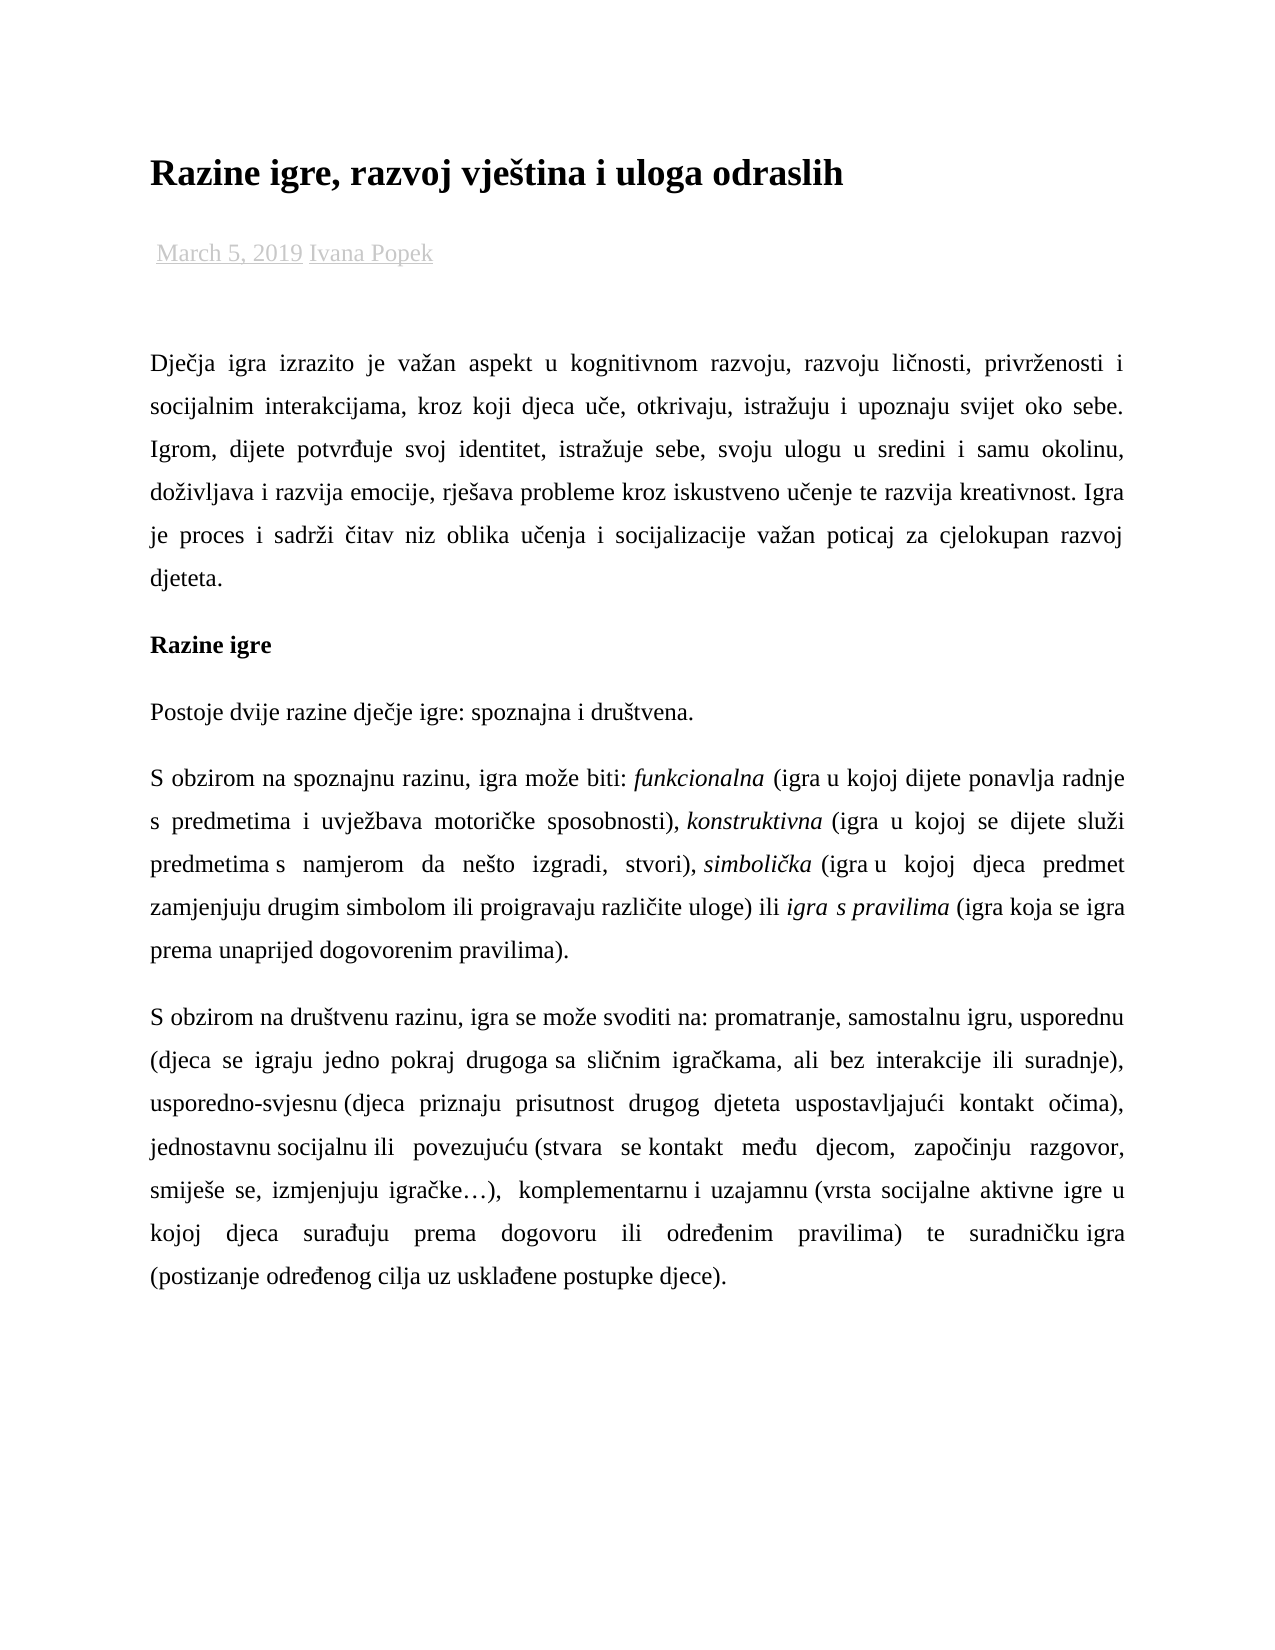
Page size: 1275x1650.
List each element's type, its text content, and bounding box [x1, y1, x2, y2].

text S obzirom na društvenu razinu, igra se može svoditi na: promatranje, samostalnu igru, usporednu (djeca se igraju jedno pokraj drugoga sa sličnim igračkama, ali bez interakcije ili suradnje), usporedno-svjesnu (djeca priznaju prisutnost drugog djeteta uspostavljajući kontakt očima), jednostavnu socijalnu ili povezujuću (stvara se kontakt među djecom, započinju razgovor, smiješe se, izmjenjuju igračke…), komplementarnu i uzajamnu (vrsta socijalne aktivne igre u kojoj djeca surađuju prema dogovoru ili određenim pravilima) te suradničku igra (postizanje određenog cilja uz usklađene postupke djece). [150, 1002, 1125, 1290]
text S obzirom na spoznajnu razinu, igra može biti: funkcionalna (igra u kojoj dijete ponavlja radnje s predmetima i uvježbava motoričke sposobnosti), konstruktivna (igra u kojoj se dijete služi predmetima s namjerom da nešto izgradi, stvori), simbolička (igra u kojoj djeca predmet zamjenjuju drugim simbolom ili proigravaju različite uloge) ili igra s pravilima (igra koja se igra prema unaprijed dogovorenim pravilima). [150, 763, 1125, 964]
text March 5, 2019 Ivana Popek [150, 238, 1125, 267]
text Razine igre [150, 630, 1125, 659]
text Dječja igra izrazito je važan aspekt u kognitivnom razvoju, razvoju ličnosti, privrženosti i socijalnim interakcijama, kroz koji djeca uče, otkrivaju, istražuju i upoznaju svijet oko sebe. Igrom, dijete potvrđuje svoj identitet, istražuje sebe, svoju ulogu u sredini i samu okolinu, doživljava i razvija emocije, rješava probleme kroz iskustveno učenje te razvija kreativnost. Igra je proces i sadrži čitav niz oblika učenja i socijalizacije važan poticaj za cjelokupan razvoj djeteta. [150, 348, 1125, 592]
text Razine igre, razvoj vještina i uloga odraslih [150, 150, 1125, 193]
text Postoje dvije razine dječje igre: spoznajna i društvena. [150, 697, 1125, 725]
